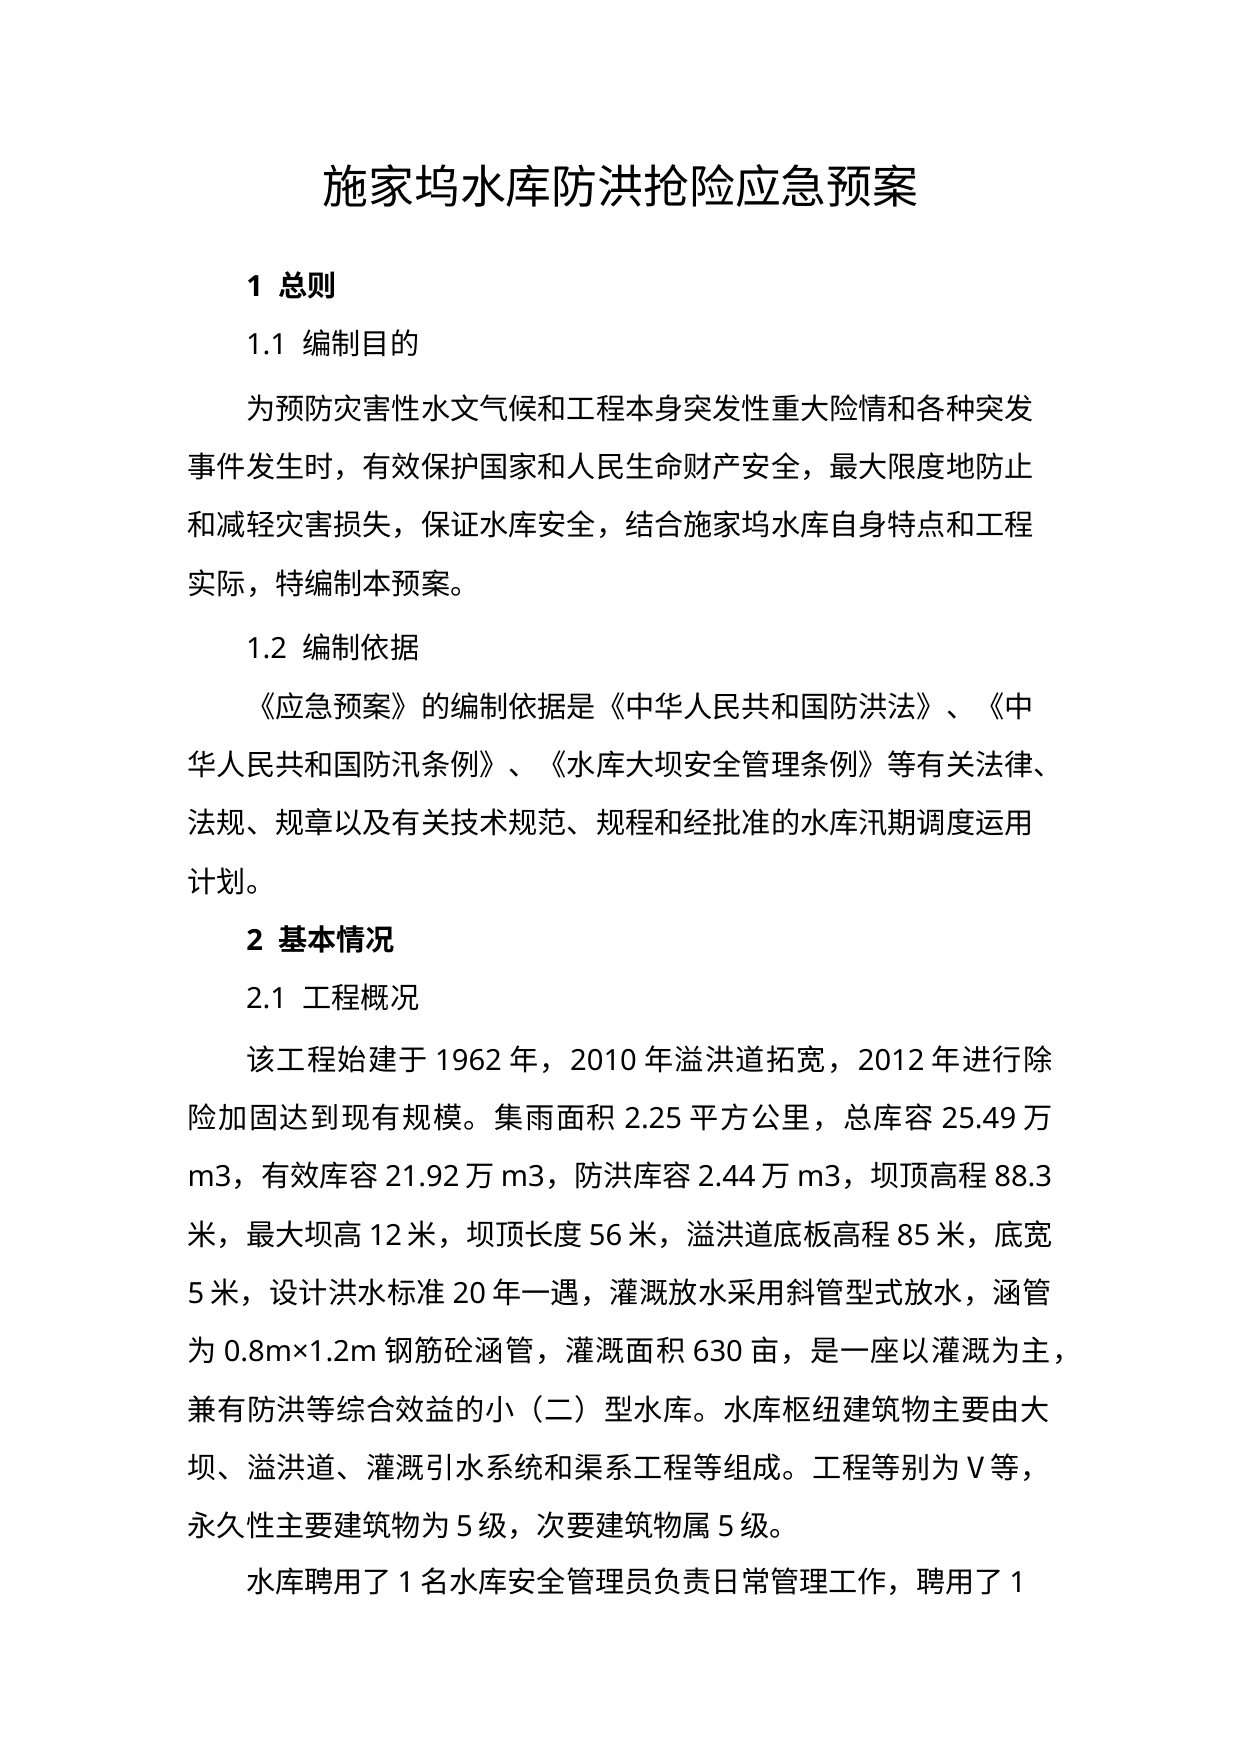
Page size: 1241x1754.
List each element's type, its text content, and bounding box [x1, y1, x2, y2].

text 1.2 编制依据 [187, 612, 1053, 670]
text 2 基本情况 [187, 904, 1053, 962]
text 2.1 工程概况 [187, 962, 1053, 1020]
text 1.1 编制目的 [187, 308, 1053, 366]
text 1 总则 [187, 249, 1053, 308]
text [187, 1545, 1053, 1604]
text 该工程始建于1962年，2010年溢洪道拓宽，2012年进行除险加固达到现有规模。集雨面积2.25平方公里，总库容25.49万m3，有效库容21.92万m3，防洪库容2.44万m3，坝顶高程88.3米，最大坝高12米，坝顶长度56米，溢洪道底板高程85米，底宽5米，设计洪水标准20年一遇，灌溉放水采用斜管型式放水，涵管为0.8m×1.2m钢筋砼涵管，灌溉面积630亩，是一座以灌溉为主，兼有防洪等综合效益的小（二）型水库。水库枢纽建筑物主要由大坝、溢洪道、灌溉引水系统和渠系工程等组成。工程等别为Ⅴ等，永久性主要建筑物为5级，次要建筑物属5级。 [187, 1020, 1053, 1545]
text 施家坞水库防洪抢险应急预案 [187, 150, 1053, 216]
text 为预防灾害性水文气候和工程本身突发性重大险情和各种突发事件发生时，有效保护国家和人民生命财产安全，最大限度地防止和减轻灾害损失，保证水库安全，结合施家坞水库自身特点和工程实际，特编制本预案。 [181, 366, 1059, 612]
text 《应急预案》的编制依据是《中华人民共和国防洪法》、《中华人民共和国防汛条例》、《水库大坝安全管理条例》等有关法律、法规、规章以及有关技术规范、规程和经批准的水库汛期调度运用计划。 [187, 670, 1053, 904]
